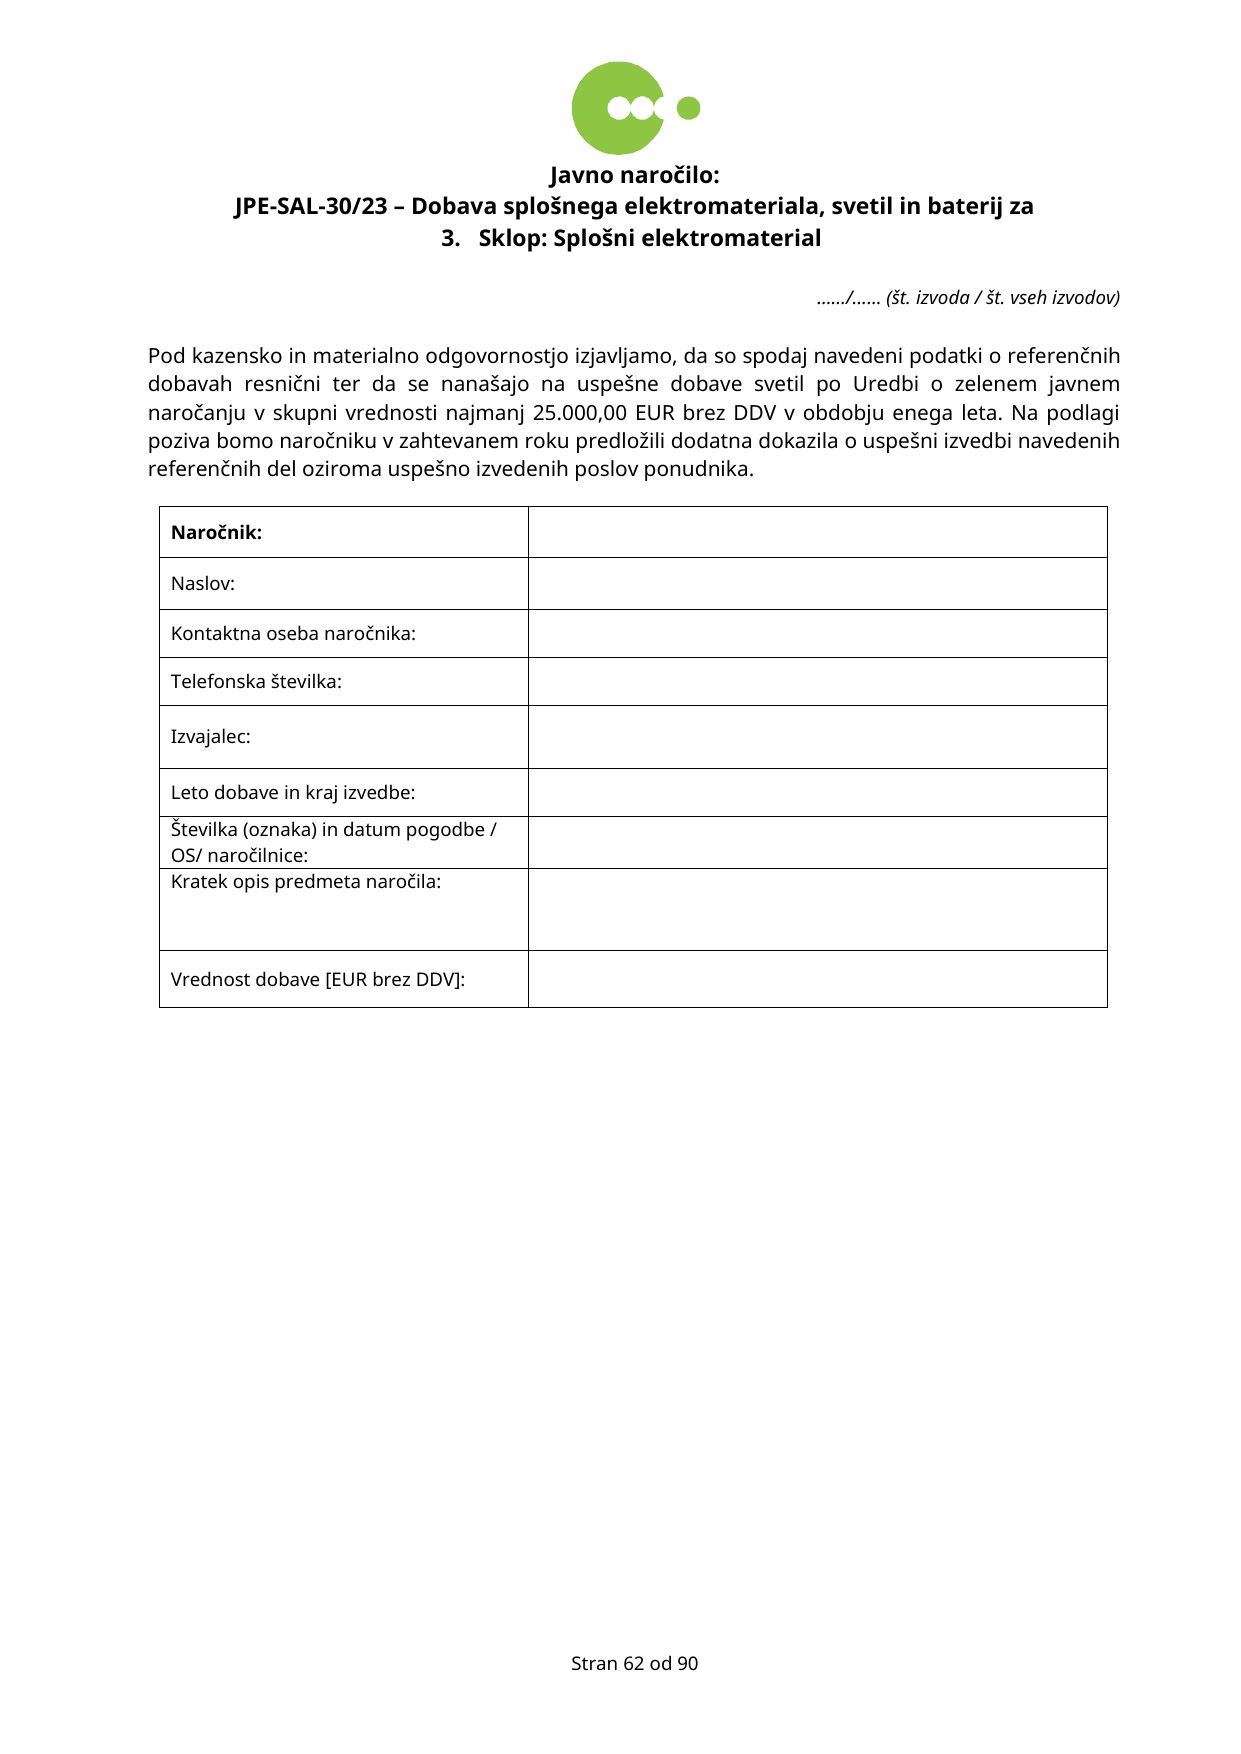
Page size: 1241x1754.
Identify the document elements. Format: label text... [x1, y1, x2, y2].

text Javno naročilo: [148, 159, 1122, 190]
table_cell [529, 869, 1107, 950]
table_cell Telefonska številka: [160, 658, 528, 705]
table_cell [529, 951, 1107, 1007]
table_header Naročnik: [160, 507, 528, 557]
table_cell [529, 658, 1107, 705]
table_cell [529, 706, 1107, 767]
table_cell Naslov: [160, 558, 528, 609]
table_cell Vrednost dobave [EUR brez DDV]: [160, 951, 528, 1007]
list Sklop: Splošni elektromaterial [185, 222, 1078, 253]
text JPE-SAL-30/23 – Dobava splošnega elektromateriala, svetil in baterij za [148, 190, 1122, 222]
text Pod kazensko in materialno odgovornostjo izjavljamo, da so spodaj navedeni podatki o referenčnih dobavah resnični ter da se nanašajo na uspešne dobave svetil po Uredbi o zelenem javnem naročanju v skupni vrednosti najmanj 25.000,00 EUR brez DDV v obdobju enega leta. Na podlagi poziva bomo naročniku v zahtevanem roku predložili dodatna dokazila o uspešni izvedbi navedenih referenčnih del oziroma uspešno izvedenih poslov ponudnika. [148, 341, 1122, 483]
table_cell Kontaktna oseba naročnika: [160, 610, 528, 657]
table_cell Kratek opis predmeta naročila: [160, 869, 528, 950]
table_cell Izvajalec: [160, 706, 528, 767]
table_header [529, 507, 1107, 557]
table_cell [529, 558, 1107, 609]
table_cell [529, 769, 1107, 816]
table_cell [529, 610, 1107, 657]
table_cell [529, 817, 1107, 868]
table_cell Leto dobave in kraj izvedbe: [160, 769, 528, 816]
table_cell Številka (oznaka) in datum pogodbe / OS/ naročilnice: [160, 817, 528, 868]
text ……/…… (št. izvoda / št. vseh izvodov) [148, 284, 1122, 309]
